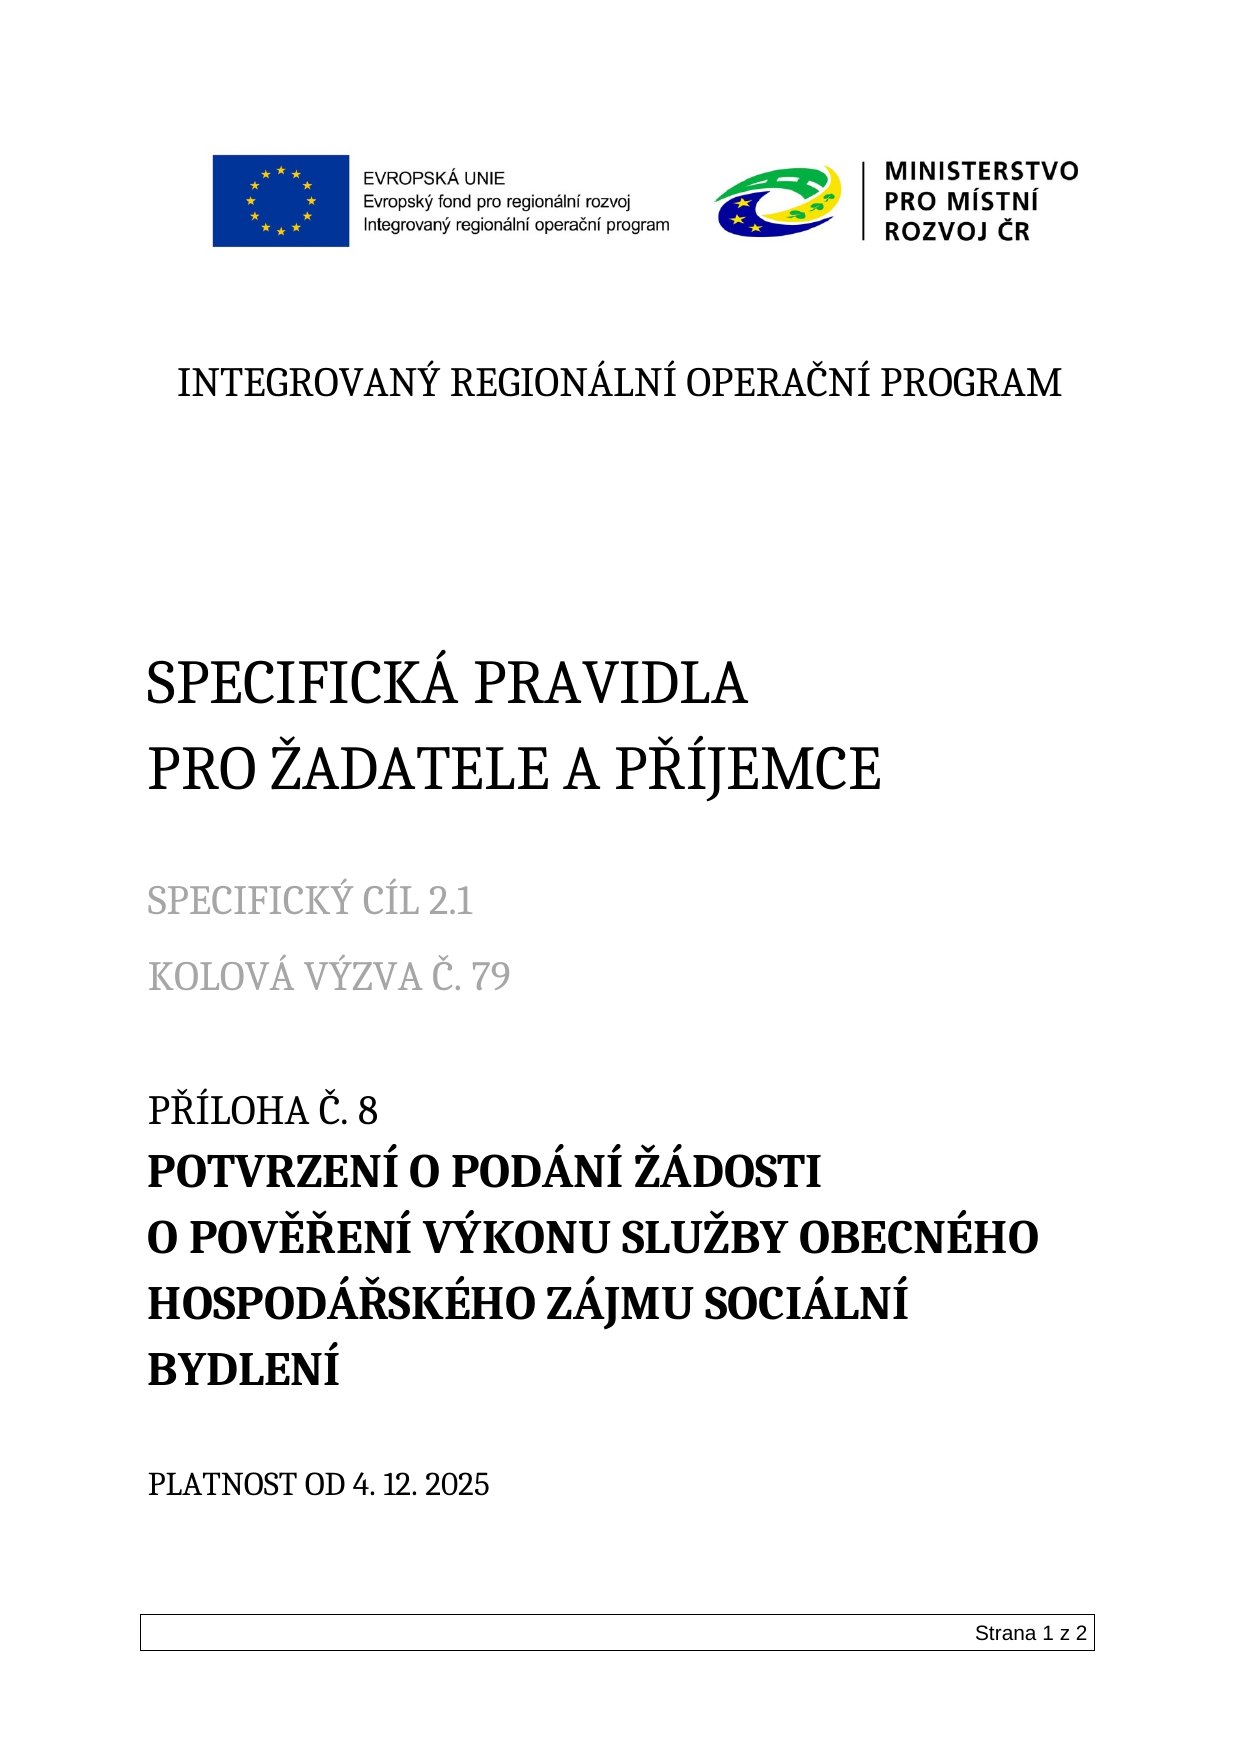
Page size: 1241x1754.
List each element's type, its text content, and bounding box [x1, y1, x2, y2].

text INTEGROVANÝ REGIONÁLNÍ OPERAČNÍ PROGRAM [148, 359, 1093, 407]
text Specifická PRAVIDLA [148, 647, 1093, 719]
text PŘÍLOHA Č. 8 [148, 1087, 1093, 1134]
text PRO ŽADATELE A PŘÍJEMCE [148, 733, 1093, 805]
text kolová výzva č. 79 [148, 953, 1093, 1001]
text pLATNOST OD 4. 12. 2025 [148, 1466, 1093, 1504]
text Potvrzení o podání žádosti o POVĚŘENÍ výkonu služby obecného hospodářského zájmu sociální bydlení [148, 1144, 1093, 1397]
picture [182, 123, 1108, 277]
text SPECIFICKÝ CÍL 2.1 [148, 877, 1093, 925]
